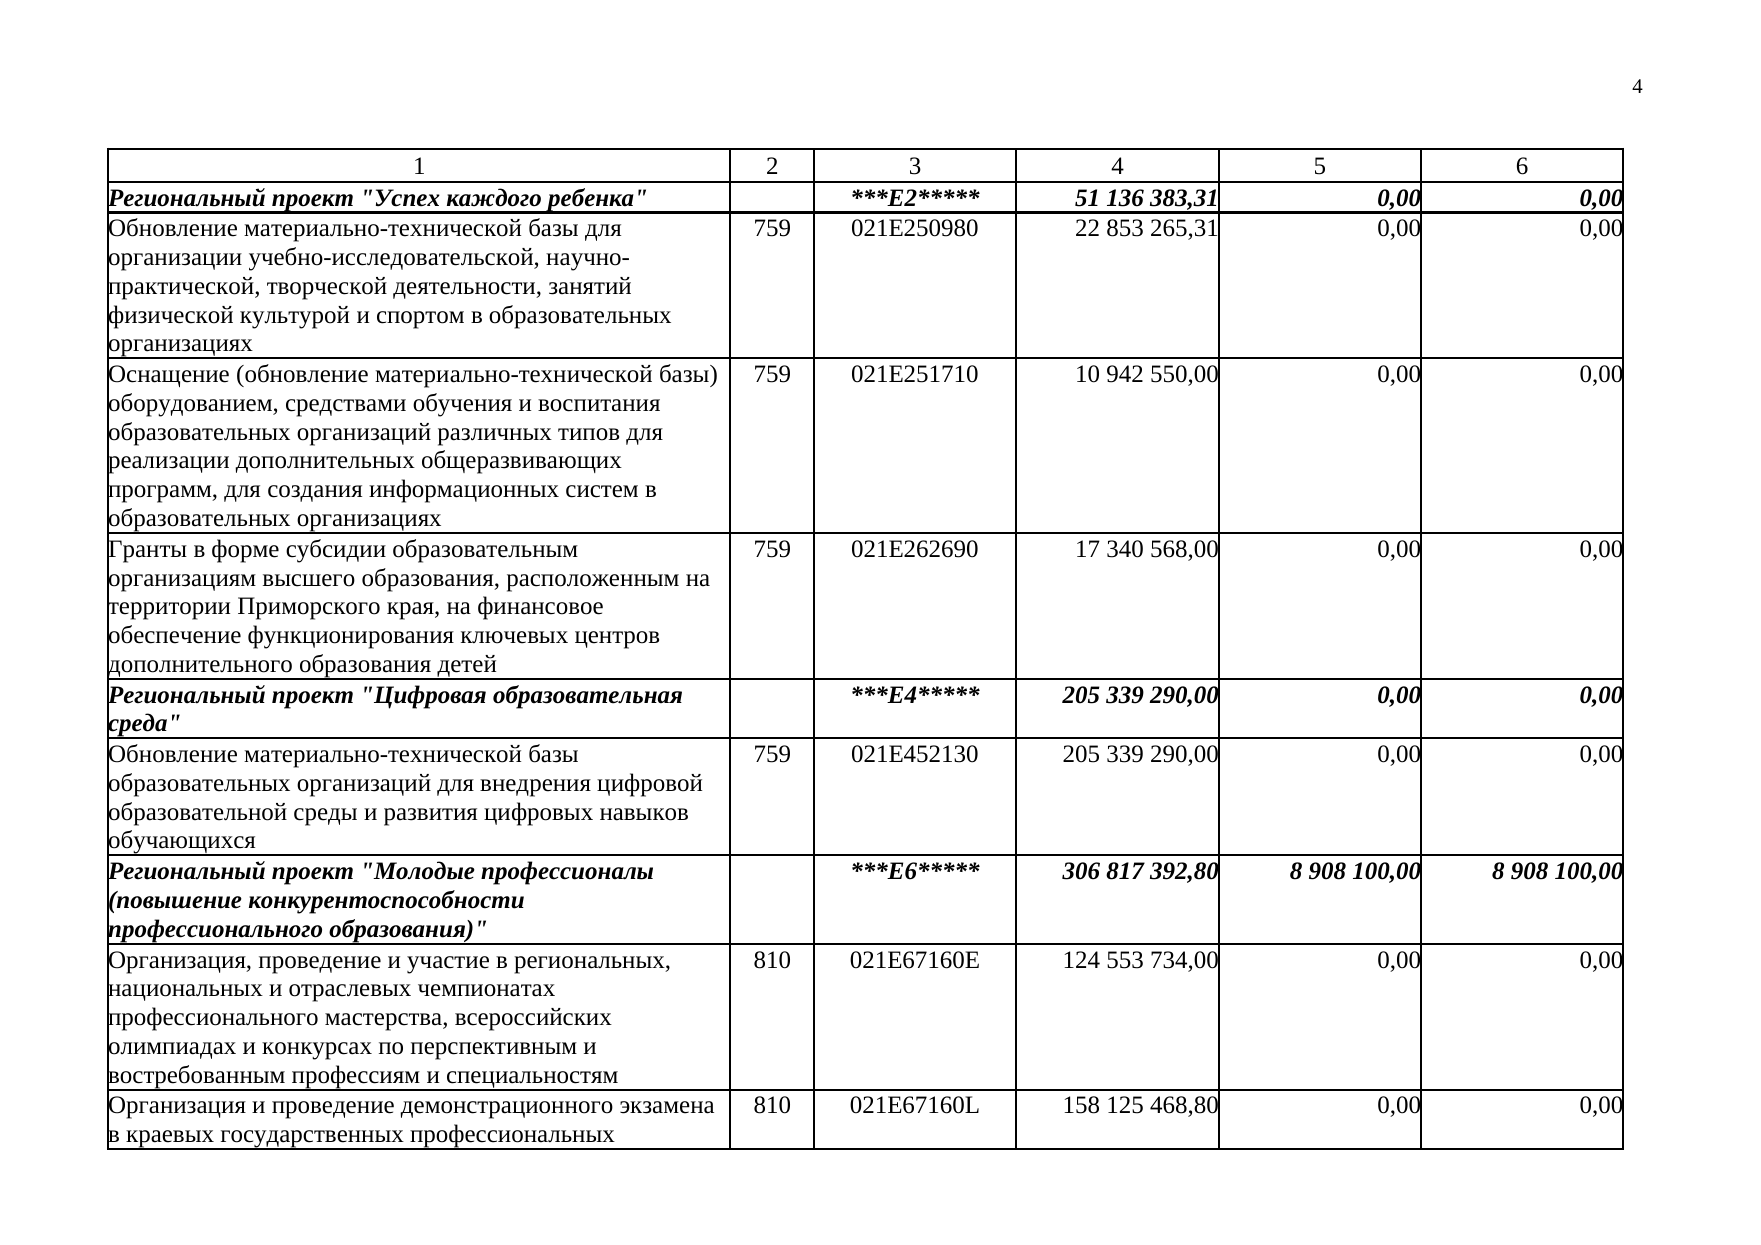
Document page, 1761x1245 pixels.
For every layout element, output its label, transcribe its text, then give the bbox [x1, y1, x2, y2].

table_cell Региональный проект "Цифровая образовательная среда" [109, 680, 729, 737]
table_cell ***E2***** [815, 183, 1015, 211]
table_header 2 [731, 150, 813, 181]
table_cell 0,00 [1422, 214, 1622, 357]
table_cell 0,00 [1220, 534, 1420, 678]
table_cell 0,00 [1422, 1091, 1622, 1148]
table_cell ***E6***** [815, 856, 1015, 943]
table_cell 0,00 [1220, 945, 1420, 1088]
table_cell 759 [731, 359, 813, 532]
table_header 5 [1220, 150, 1420, 181]
table_cell 021E452130 [815, 739, 1015, 854]
table_header 3 [815, 150, 1015, 181]
table_cell Региональный проект "Молодые профессионалы (повышение конкурентоспособности профессионального образования)" [109, 856, 729, 943]
table_cell 759 [731, 534, 813, 678]
table_cell 0,00 [1220, 680, 1420, 737]
table_cell 158 125 468,80 [1017, 1091, 1218, 1148]
table_cell 8 908 100,00 [1220, 856, 1420, 943]
table_cell 021E251710 [815, 359, 1015, 532]
table_cell Региональный проект "Успех каждого ребенка" [109, 183, 729, 211]
table_cell Организация, проведение и участие в региональных, национальных и отраслевых чемпионатах профессионального мастерства, всероссийских олимпиадах и конкурсах по перспективным и востребованным профессиям и специальностям [109, 945, 729, 1088]
table_cell [731, 680, 813, 737]
table_cell 759 [731, 739, 813, 854]
table_cell 0,00 [1422, 945, 1622, 1088]
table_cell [109, 1091, 729, 1148]
table_cell 0,00 [1220, 183, 1420, 211]
table_cell 021E250980 [815, 214, 1015, 357]
table_cell [731, 183, 813, 211]
table_cell Обновление материально-технической базы для организации учебно-исследовательской, научно-практической, творческой деятельности, занятий физической культурой и спортом в образовательных организациях [109, 214, 729, 357]
table_cell Обновление материально-технической базы образовательных организаций для внедрения цифровой образовательной среды и развития цифровых навыков обучающихся [109, 739, 729, 854]
table_header 1 [109, 150, 729, 181]
table_cell 021E67160E [815, 945, 1015, 1088]
table_cell 0,00 [1220, 359, 1420, 532]
table_cell 205 339 290,00 [1017, 680, 1218, 737]
table_cell 22 853 265,31 [1017, 214, 1218, 357]
table_cell 306 817 392,80 [1017, 856, 1218, 943]
table_cell Оснащение (обновление материально-технической базы) оборудованием, средствами обучения и воспитания образовательных организаций различных типов для реализации дополнительных общеразвивающих программ, для создания информационных систем в образовательных организациях [109, 359, 729, 532]
table_cell 021E67160L [815, 1091, 1015, 1148]
table_cell 759 [731, 214, 813, 357]
table_cell 810 [731, 945, 813, 1088]
table_cell 0,00 [1220, 739, 1420, 854]
table_cell 021E262690 [815, 534, 1015, 678]
table_cell 10 942 550,00 [1017, 359, 1218, 532]
table_cell 0,00 [1422, 680, 1622, 737]
table_cell 0,00 [1422, 534, 1622, 678]
table_cell 17 340 568,00 [1017, 534, 1218, 678]
table_cell 0,00 [1422, 359, 1622, 532]
table_cell ***E4***** [815, 680, 1015, 737]
table_header 4 [1017, 150, 1218, 181]
table_header 6 [1422, 150, 1622, 181]
table_cell 810 [731, 1091, 813, 1148]
table_cell 8 908 100,00 [1422, 856, 1622, 943]
table_cell 205 339 290,00 [1017, 739, 1218, 854]
table_cell 0,00 [1422, 183, 1622, 211]
table_cell 0,00 [1422, 739, 1622, 854]
table_cell 0,00 [1220, 214, 1420, 357]
table_cell Гранты в форме субсидии образовательным организациям высшего образования, расположенным на территории Приморского края, на финансовое обеспечение функционирования ключевых центров дополнительного образования детей [109, 534, 729, 678]
table_cell [731, 856, 813, 943]
table_cell 124 553 734,00 [1017, 945, 1218, 1088]
table_cell 0,00 [1220, 1091, 1420, 1148]
table_cell 51 136 383,31 [1017, 183, 1218, 211]
